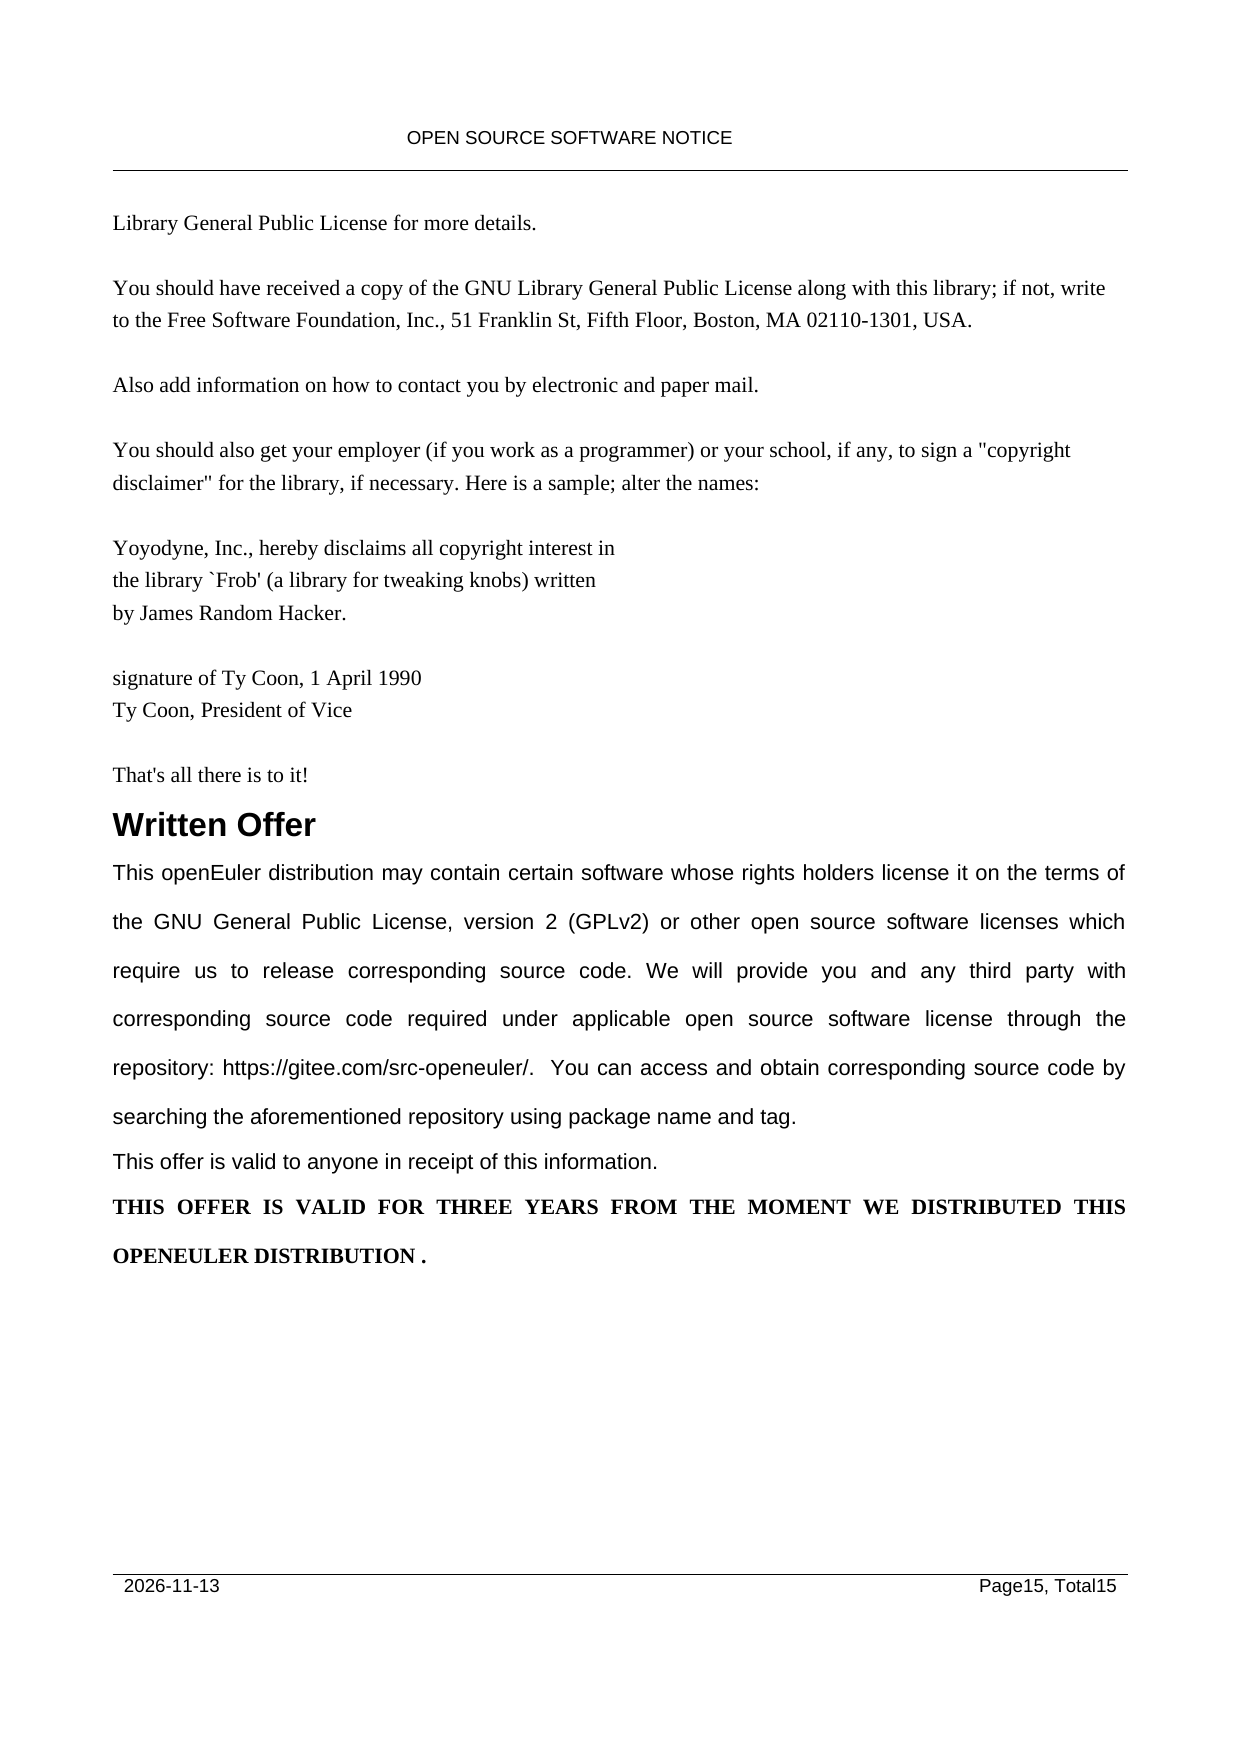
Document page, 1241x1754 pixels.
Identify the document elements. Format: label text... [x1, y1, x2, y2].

text This offer is valid to anyone in receipt of this information. [112, 1145, 1128, 1178]
text This openEuler distribution may contain certain software whose rights holders license it on the terms of the GNU General Public License, version 2 (GPLv2) or other open source software licenses which require us to release corresponding source code. We will provide you and any third party with corresponding source code required under applicable open source software license through the repository: https://gitee.com/src-openeuler/. You can access and obtain corresponding source code by searching the aforementioned repository using package name and tag. [112, 856, 1128, 1133]
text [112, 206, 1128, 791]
text THIS OFFER IS VALID FOR THREE YEARS FROM THE MOMENT WE DISTRIBUTED THIS OPENEULER DISTRIBUTION . [112, 1190, 1128, 1272]
text Written Offer [112, 791, 1128, 856]
